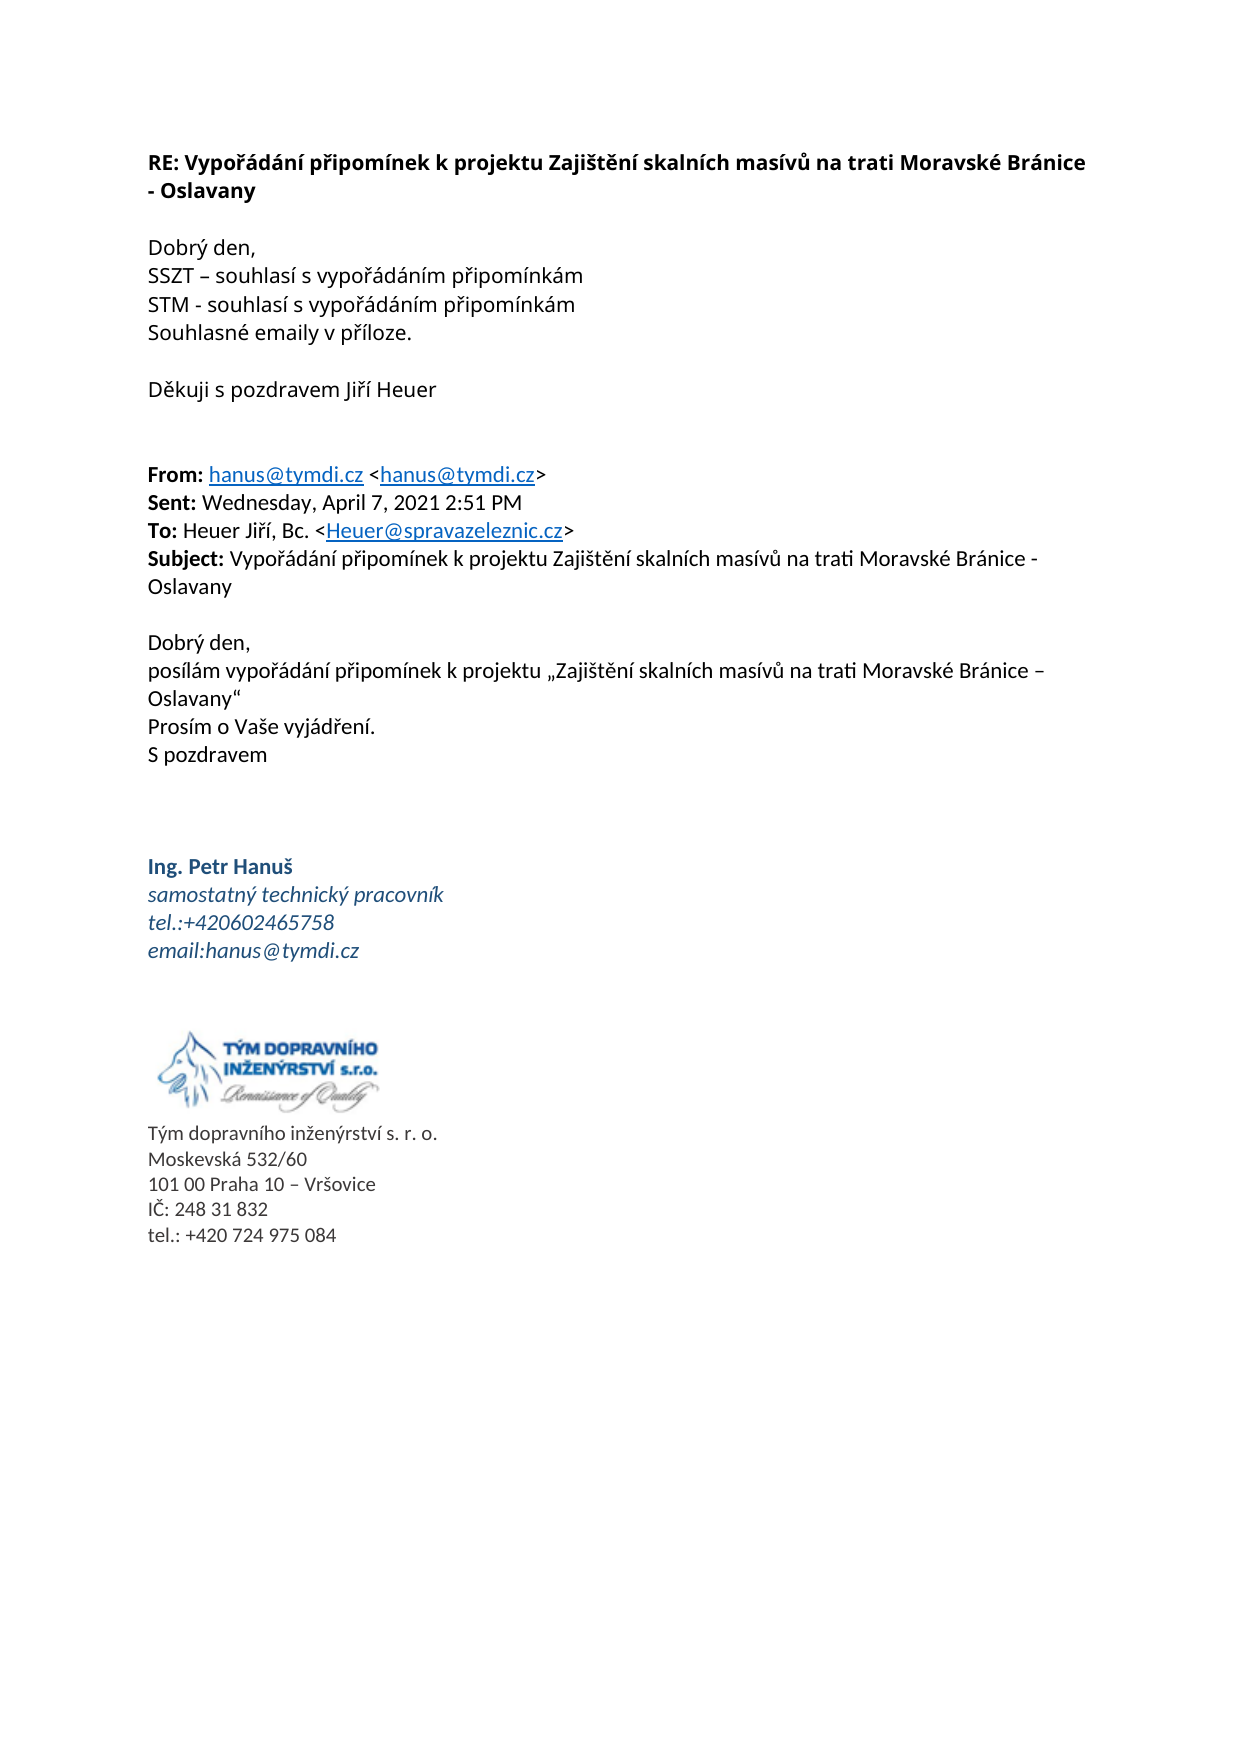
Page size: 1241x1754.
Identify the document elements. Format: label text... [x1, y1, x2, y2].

text Prosím o Vaše vyjádření. [148, 712, 1093, 740]
text samostatný technický pracovník [148, 880, 1093, 908]
text RE: Vypořádání připomínek k projektu Zajištění skalních masívů na trati Moravské Bránice - Oslavany [148, 148, 1093, 204]
text Souhlasné emaily v příloze. [148, 318, 1093, 347]
text Děkuji s pozdravem Jiří Heuer [148, 375, 1093, 403]
text IČ: 248 31 832 [148, 1197, 1093, 1222]
text STM - souhlasí s vypořádáním připomínkám [148, 290, 1093, 318]
text Dobrý den, [148, 233, 1093, 261]
text Dobrý den, [148, 628, 1093, 656]
text tel.: +420 724 975 084 [148, 1222, 1093, 1247]
text 101 00 Praha 10 – Vršovice [148, 1171, 1093, 1197]
text posílám vypořádání připomínek k projektu „Zajištění skalních masívů na trati Moravské Bránice – Oslavany“ [148, 656, 1093, 712]
text From: hanus@tymdi.cz <hanus@tymdi.cz> Sent: Wednesday, April 7, 2021 2:51 PM To: Heuer Jiří, Bc. <Heuer@spravazeleznic.cz> Subject: Vypořádání připomínek k projektu Zajištění skalních masívů na trati Moravské Bránice - Oslavany [148, 460, 1093, 600]
text SSZT – souhlasí s vypořádáním připomínkám [148, 261, 1093, 290]
text Moskevská 532/60 [148, 1146, 1093, 1171]
picture [147, 1020, 390, 1121]
text S pozdravem [148, 740, 1093, 768]
text Ing. Petr Hanuš [148, 852, 1093, 880]
text tel.:+420602465758 [148, 908, 1093, 936]
text Tým dopravního inženýrství s. r. o. [148, 1120, 1093, 1146]
text email:hanus@tymdi.cz [148, 936, 1093, 964]
